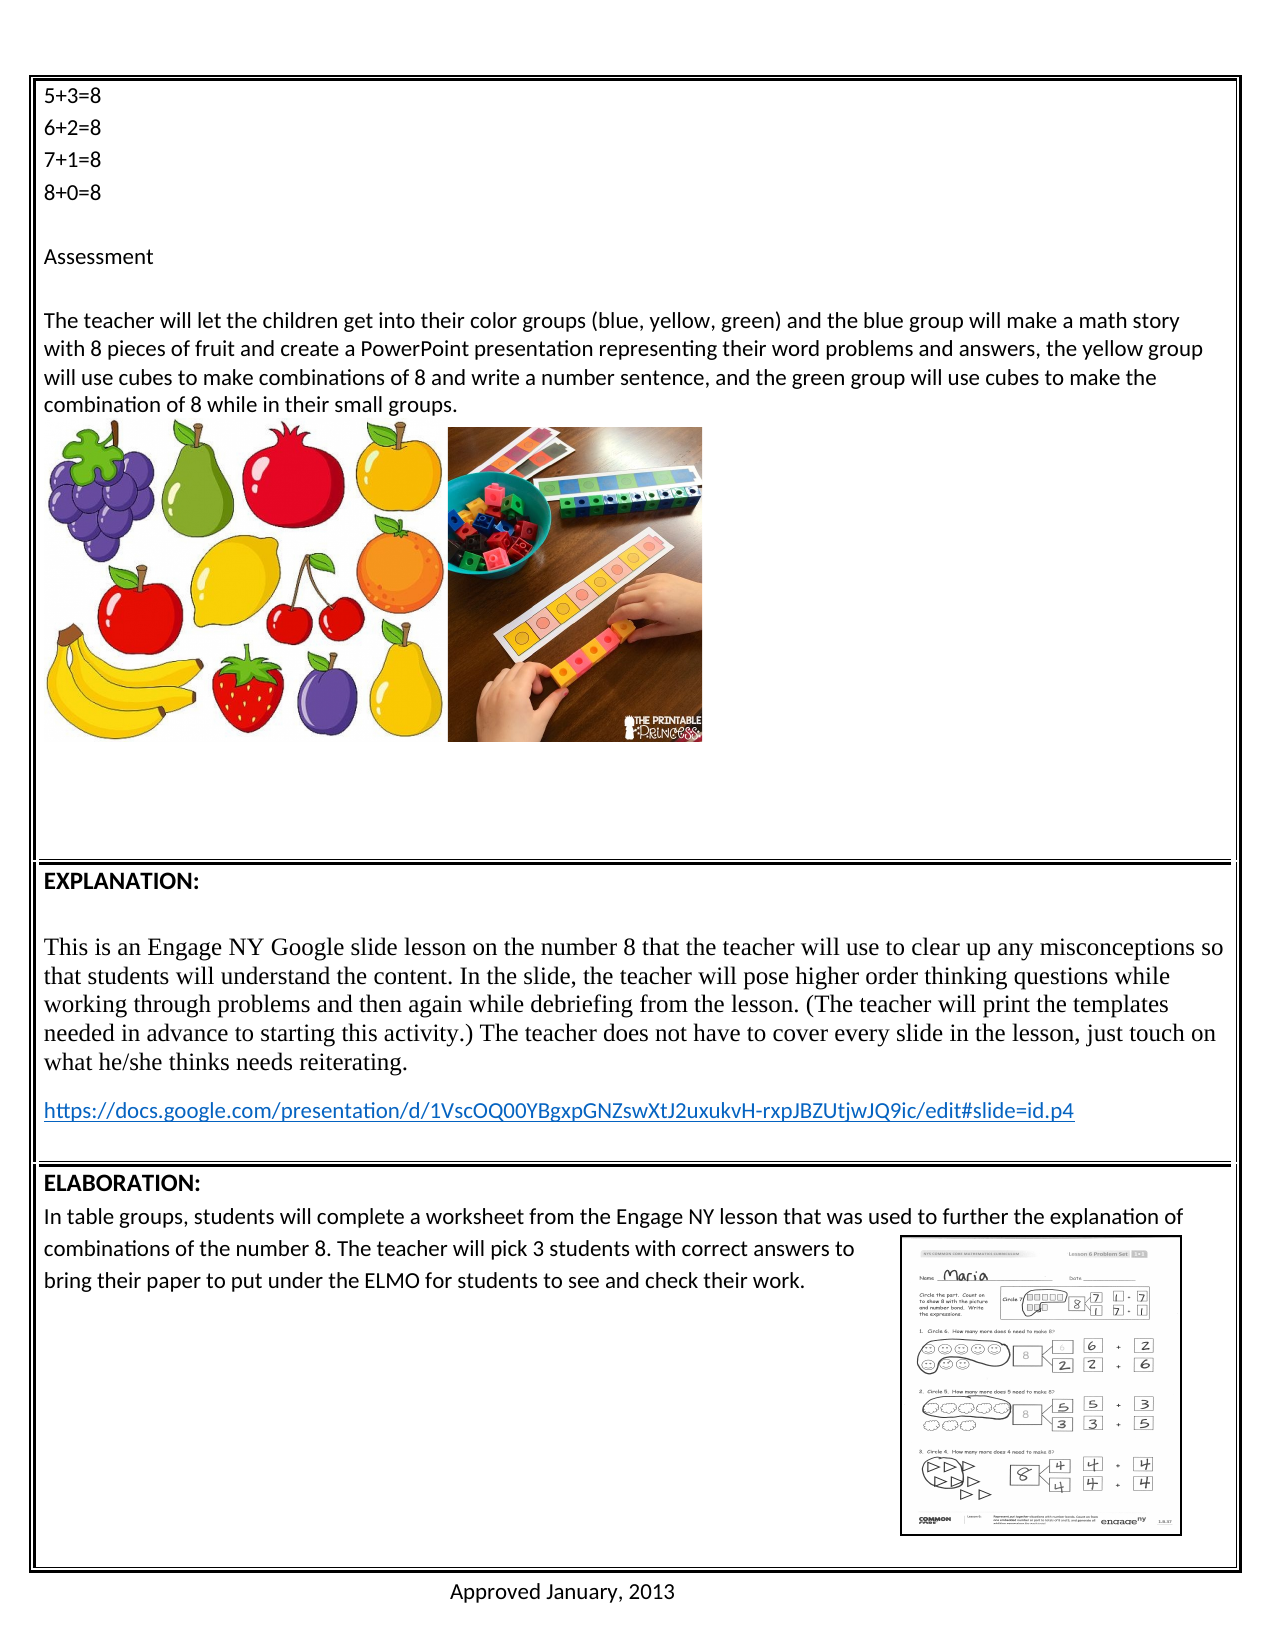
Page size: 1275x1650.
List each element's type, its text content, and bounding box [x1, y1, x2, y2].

picture [43, 418, 703, 742]
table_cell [33, 1161, 1239, 1567]
table_cell EXPLANATION: This is an Engage NY Google slide lesson on the number 8 that the teacher will use to clear up any misconceptions so that students will understand the content. In the slide, the teacher will pose higher order thinking questions while working through problems and then again while debriefing from the lesson. (The teacher will print the templates needed in advance to starting this activity.) The teacher does not have to cover every slide in the lesson, just touch on what he/she thinks needs reiterating. https://docs.google.com/presentation/d/1VscOQ00YBgxpGNZswXtJ2uxukvH-rxpJBZUtjwJQ9ic/edit#slide=id.p4 [33, 859, 1239, 1161]
picture [902, 1237, 1180, 1534]
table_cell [36, 81, 1236, 859]
